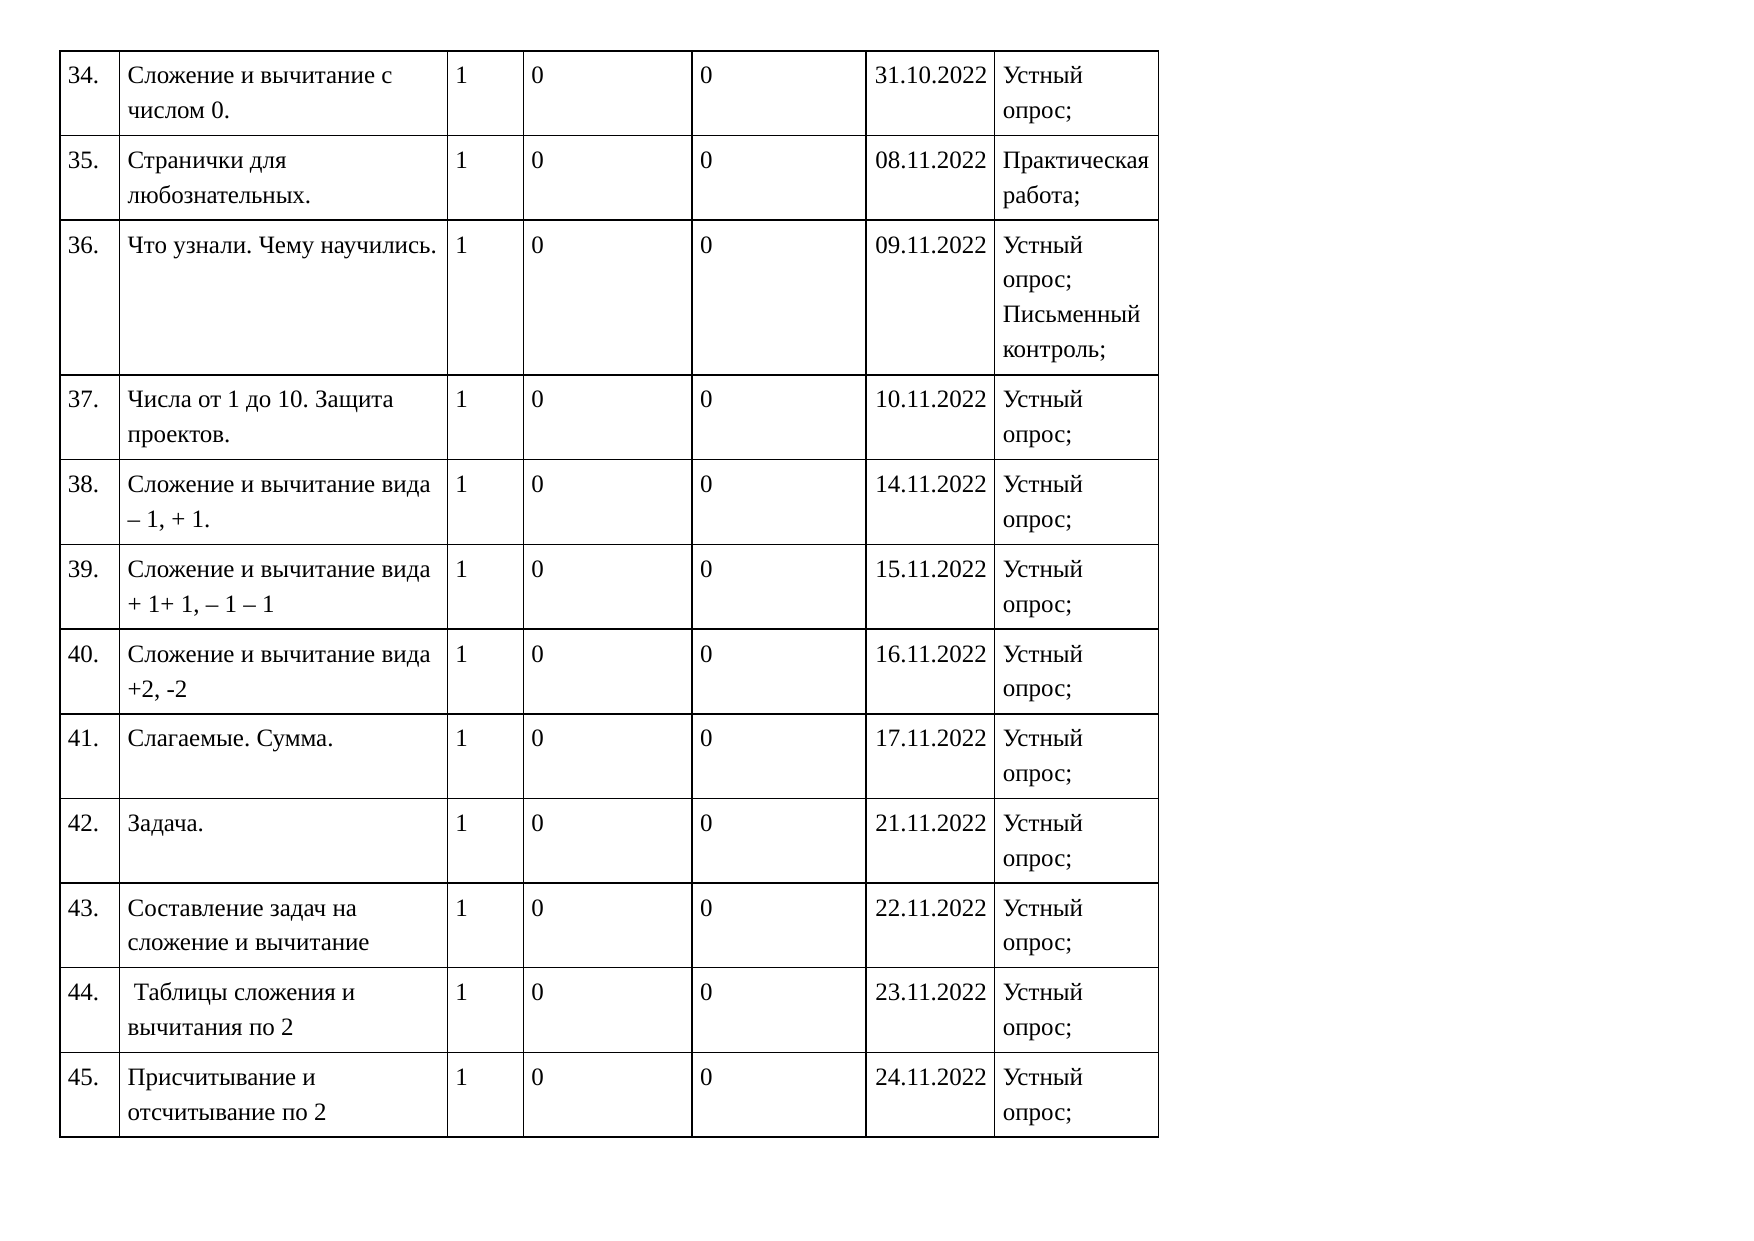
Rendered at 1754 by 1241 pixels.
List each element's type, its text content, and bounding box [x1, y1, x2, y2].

table_cell Составление задач на сложение и вычитание [120, 884, 447, 967]
table_cell Странички для любознательных. [120, 136, 447, 219]
table_cell 35. [61, 136, 119, 219]
table_cell 0 [524, 376, 691, 459]
table_cell Присчитывание и отсчитывание по 2 [120, 1053, 447, 1136]
table_cell Устный опрос; [995, 968, 1158, 1052]
table_cell Сложение и вычитание вида + 1+ 1, – 1 – 1 [120, 545, 447, 628]
table_cell 23.11.2022 [867, 968, 994, 1052]
table_cell 41. [61, 715, 119, 797]
table_cell 42. [61, 799, 119, 882]
table_cell 0 [524, 545, 691, 628]
table_cell 0 [524, 1053, 691, 1136]
table_cell 21.11.2022 [867, 799, 994, 882]
table_cell Задача. [120, 799, 447, 882]
table_cell 0 [693, 52, 865, 135]
table_cell 0 [524, 221, 691, 374]
table_cell Устный опрос; Письменный контроль; [995, 221, 1158, 374]
table_cell 1 [448, 545, 523, 628]
table_cell 1 [448, 1053, 523, 1136]
table_cell 0 [524, 460, 691, 543]
table_cell 0 [524, 136, 691, 219]
table_cell 44. [61, 968, 119, 1052]
table_cell Устный опрос; [995, 1053, 1158, 1136]
table_cell Что узнали. Чему научились. [120, 221, 447, 374]
table_cell 0 [693, 221, 865, 374]
table_cell 1 [448, 376, 523, 459]
table_cell 40. [61, 630, 119, 713]
table_cell 1 [448, 799, 523, 882]
table_cell Устный опрос; [995, 799, 1158, 882]
table_cell 22.11.2022 [867, 884, 994, 967]
table_cell 0 [693, 884, 865, 967]
table_cell Сложение и вычитание вида +2, -2 [120, 630, 447, 713]
table_cell 43. [61, 884, 119, 967]
table_cell Устный опрос; [995, 715, 1158, 797]
table_cell 34. [61, 52, 119, 135]
table_cell 0 [524, 968, 691, 1052]
table_cell 0 [693, 136, 865, 219]
table_cell 17.11.2022 [867, 715, 994, 797]
table_cell 36. [61, 221, 119, 374]
table_cell 08.11.2022 [867, 136, 994, 219]
table_cell 0 [693, 1053, 865, 1136]
table_cell Устный опрос; [995, 52, 1158, 135]
table_cell 38. [61, 460, 119, 543]
table_cell 1 [448, 884, 523, 967]
table_cell 15.11.2022 [867, 545, 994, 628]
table_cell Слагаемые. Сумма. [120, 715, 447, 797]
table_cell Числа от 1 до 10. Защита проектов. [120, 376, 447, 459]
table_cell 1 [448, 136, 523, 219]
table_cell Устный опрос; [995, 376, 1158, 459]
table_cell 10.11.2022 [867, 376, 994, 459]
table_cell 1 [448, 221, 523, 374]
table_cell 0 [693, 968, 865, 1052]
table_cell 1 [448, 460, 523, 543]
table_cell 0 [524, 52, 691, 135]
table_cell Устный опрос; [995, 460, 1158, 543]
table_cell 45. [61, 1053, 119, 1136]
table_cell 24.11.2022 [867, 1053, 994, 1136]
table_cell Сложение и вычитание вида – 1, + 1. [120, 460, 447, 543]
table_cell 1 [448, 52, 523, 135]
table_cell 0 [693, 715, 865, 797]
table_cell 0 [693, 799, 865, 882]
table_cell 39. [61, 545, 119, 628]
table_cell 0 [693, 545, 865, 628]
table_cell 16.11.2022 [867, 630, 994, 713]
table_cell Таблицы сложения и вычитания по 2 [120, 968, 447, 1052]
table_cell Сложение и вычитание с числом 0. [120, 52, 447, 135]
table_cell 14.11.2022 [867, 460, 994, 543]
table_cell Устный опрос; [995, 545, 1158, 628]
table_cell Устный опрос; [995, 884, 1158, 967]
table_cell 1 [448, 968, 523, 1052]
table_cell 37. [61, 376, 119, 459]
table_cell Практическая работа; [995, 136, 1158, 219]
table_cell 1 [448, 715, 523, 797]
table_cell 0 [693, 376, 865, 459]
table_cell 0 [524, 799, 691, 882]
table_cell 09.11.2022 [867, 221, 994, 374]
table_cell 0 [524, 715, 691, 797]
table_cell Устный опрос; [995, 630, 1158, 713]
table_cell 0 [524, 884, 691, 967]
table_cell 31.10.2022 [867, 52, 994, 135]
table_cell 0 [693, 630, 865, 713]
table_cell 0 [524, 630, 691, 713]
table_cell 0 [693, 460, 865, 543]
table_cell 1 [448, 630, 523, 713]
